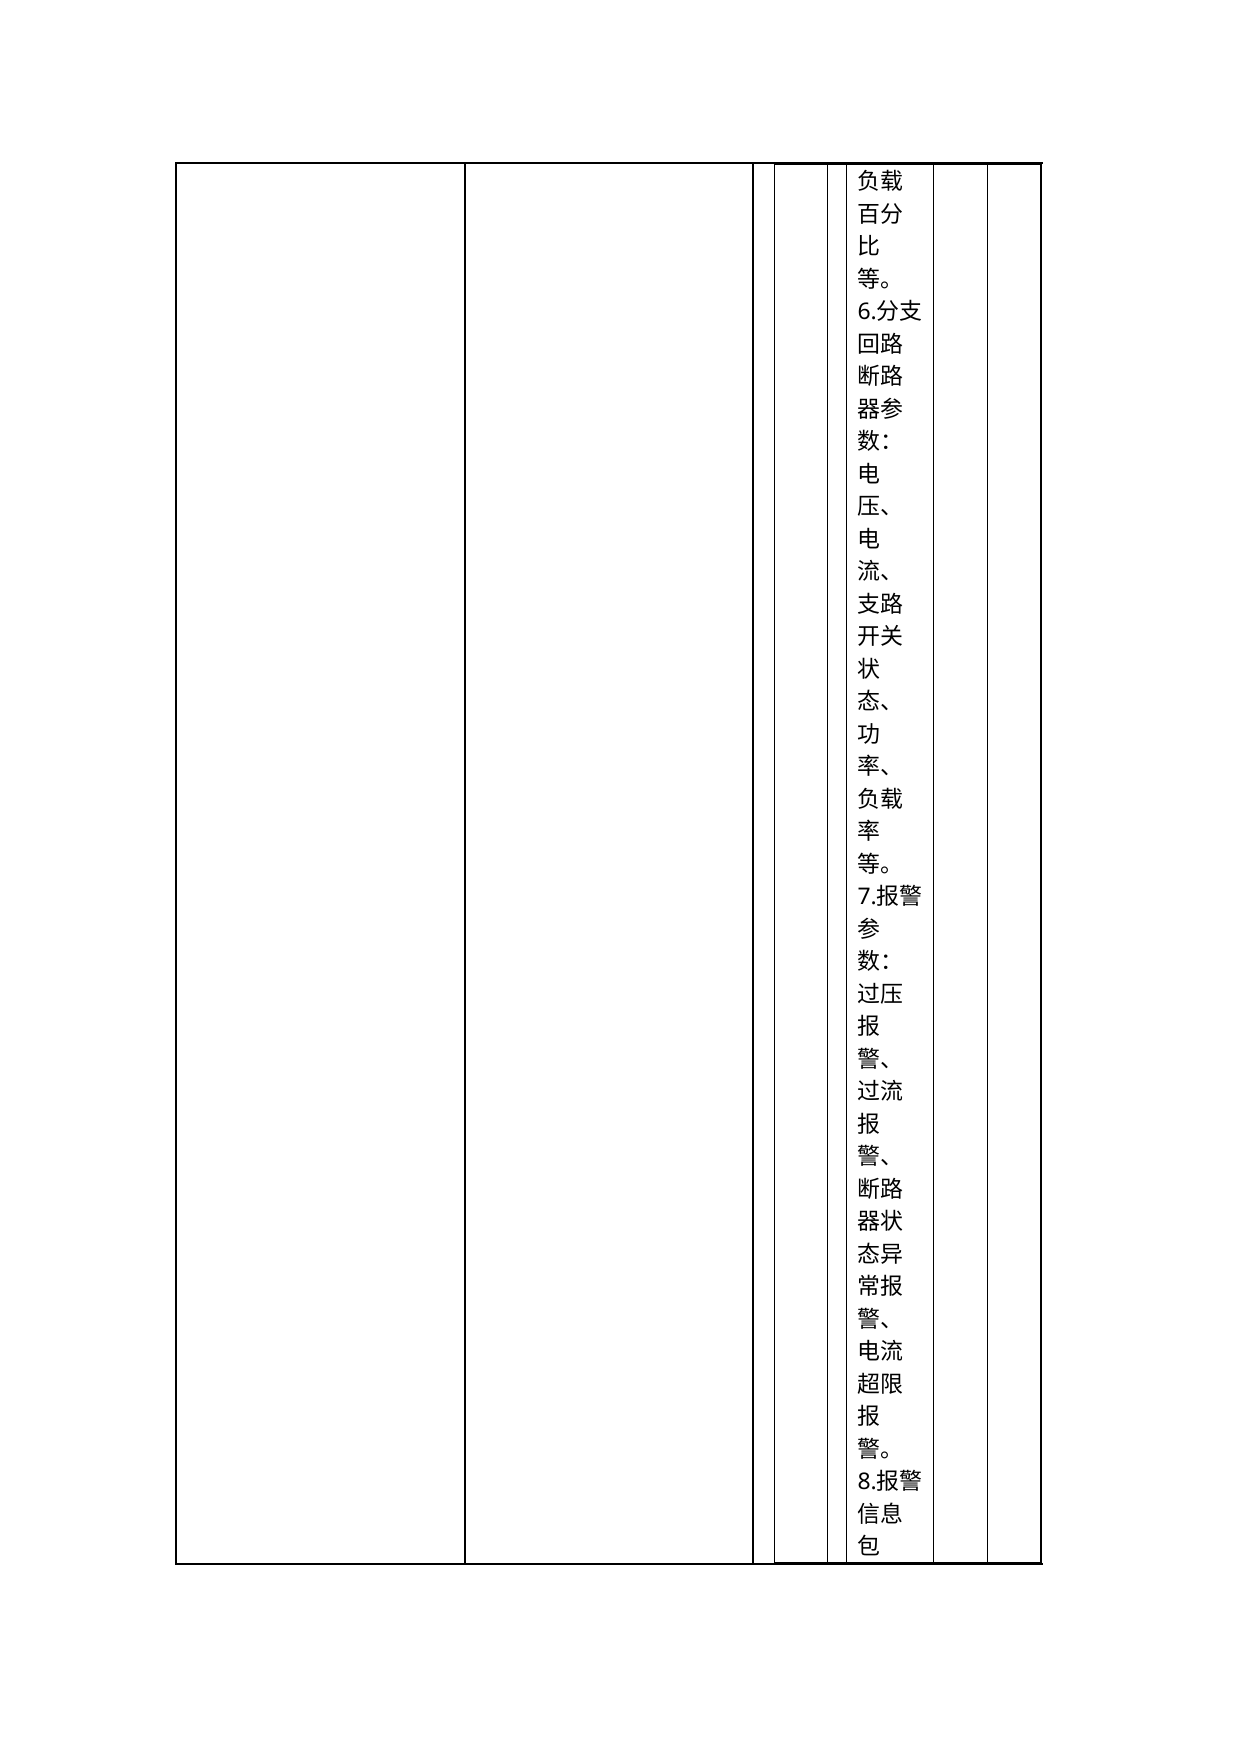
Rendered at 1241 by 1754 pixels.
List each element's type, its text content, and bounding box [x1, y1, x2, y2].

table_cell 1 [466, 164, 752, 1563]
table_cell [775, 165, 827, 1562]
table_cell [988, 165, 1040, 1562]
table_cell [847, 165, 933, 1562]
table_cell [177, 164, 464, 1563]
table_cell [934, 165, 987, 1562]
table_cell [828, 165, 846, 1562]
table_cell [754, 164, 774, 1563]
